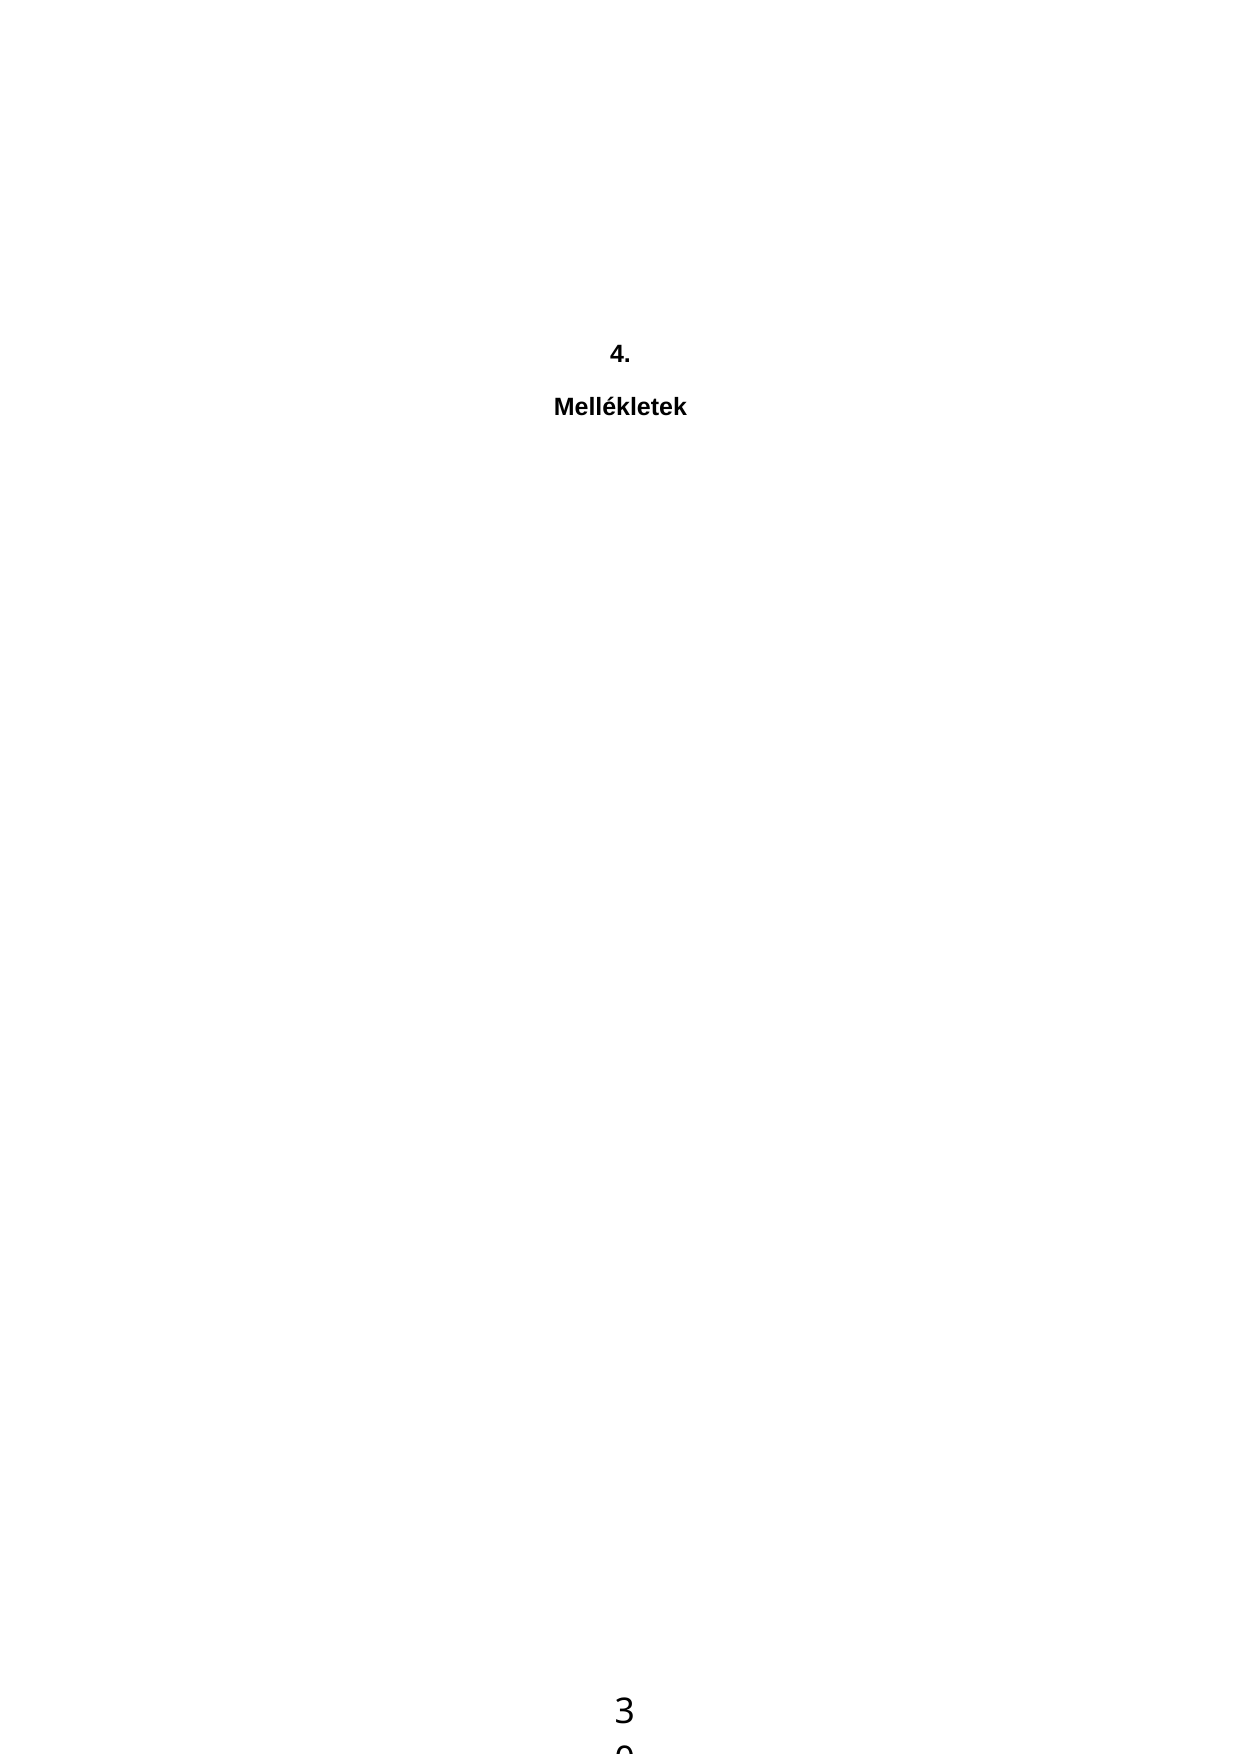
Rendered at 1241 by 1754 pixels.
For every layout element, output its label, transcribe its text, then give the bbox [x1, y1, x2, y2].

text Mellékletek [148, 392, 1093, 421]
text 4. [148, 338, 1093, 367]
